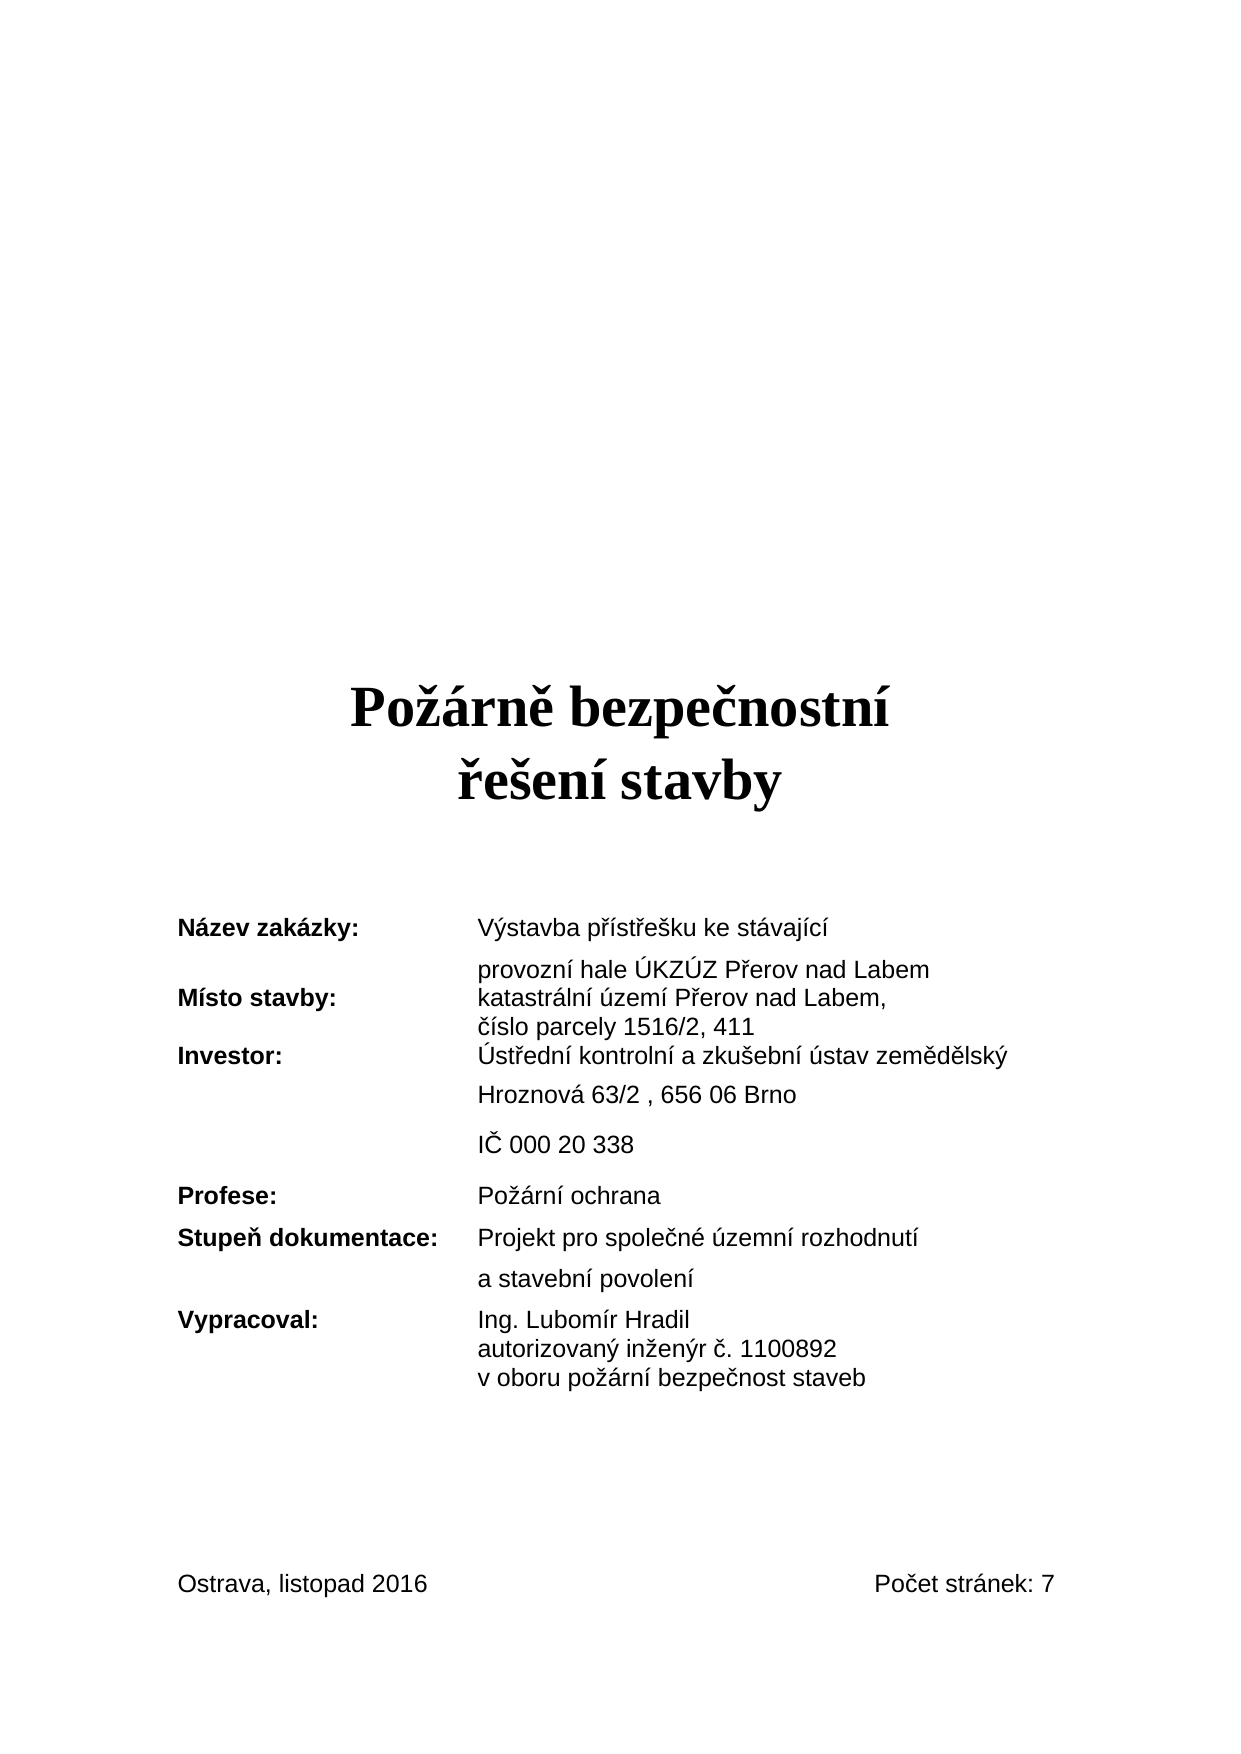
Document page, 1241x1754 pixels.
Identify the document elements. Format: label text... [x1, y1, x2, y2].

text Stupeň dokumentace: Projekt pro společné územní rozhodnutí [177, 1222, 1063, 1251]
text provozní hale ÚKZÚZ Přerov nad Labem [402, 954, 1063, 983]
subtitle Požárně bezpečnostní [177, 672, 1063, 739]
text Ostrava, listopad 2016 Počet stránek: 7 [177, 1569, 1063, 1597]
text Hroznová 63/2 , 656 06 Brno [402, 1080, 1063, 1109]
text IČ 000 20 338 [402, 1129, 1063, 1158]
text a stavební povolení [177, 1264, 1063, 1292]
text Investor: Ústřední kontrolní a zkušební ústav zemědělský [177, 1041, 1063, 1069]
text Profese: Požární ochrana [177, 1181, 1063, 1210]
text v oboru požární bezpečnost staveb [177, 1362, 1063, 1391]
text číslo parcely 1516/2, 411 [402, 1012, 1063, 1041]
text Název zakázky: Výstavba přístřešku ke stávající [177, 913, 1063, 942]
text Vypracoval: Ing. Lubomír Hradil [177, 1305, 1063, 1334]
subtitle řešení stavby [177, 745, 1063, 812]
text autorizovaný inženýr č. 1100892 [177, 1334, 1063, 1362]
text Místo stavby: katastrální území Přerov nad Labem, [177, 983, 1063, 1012]
